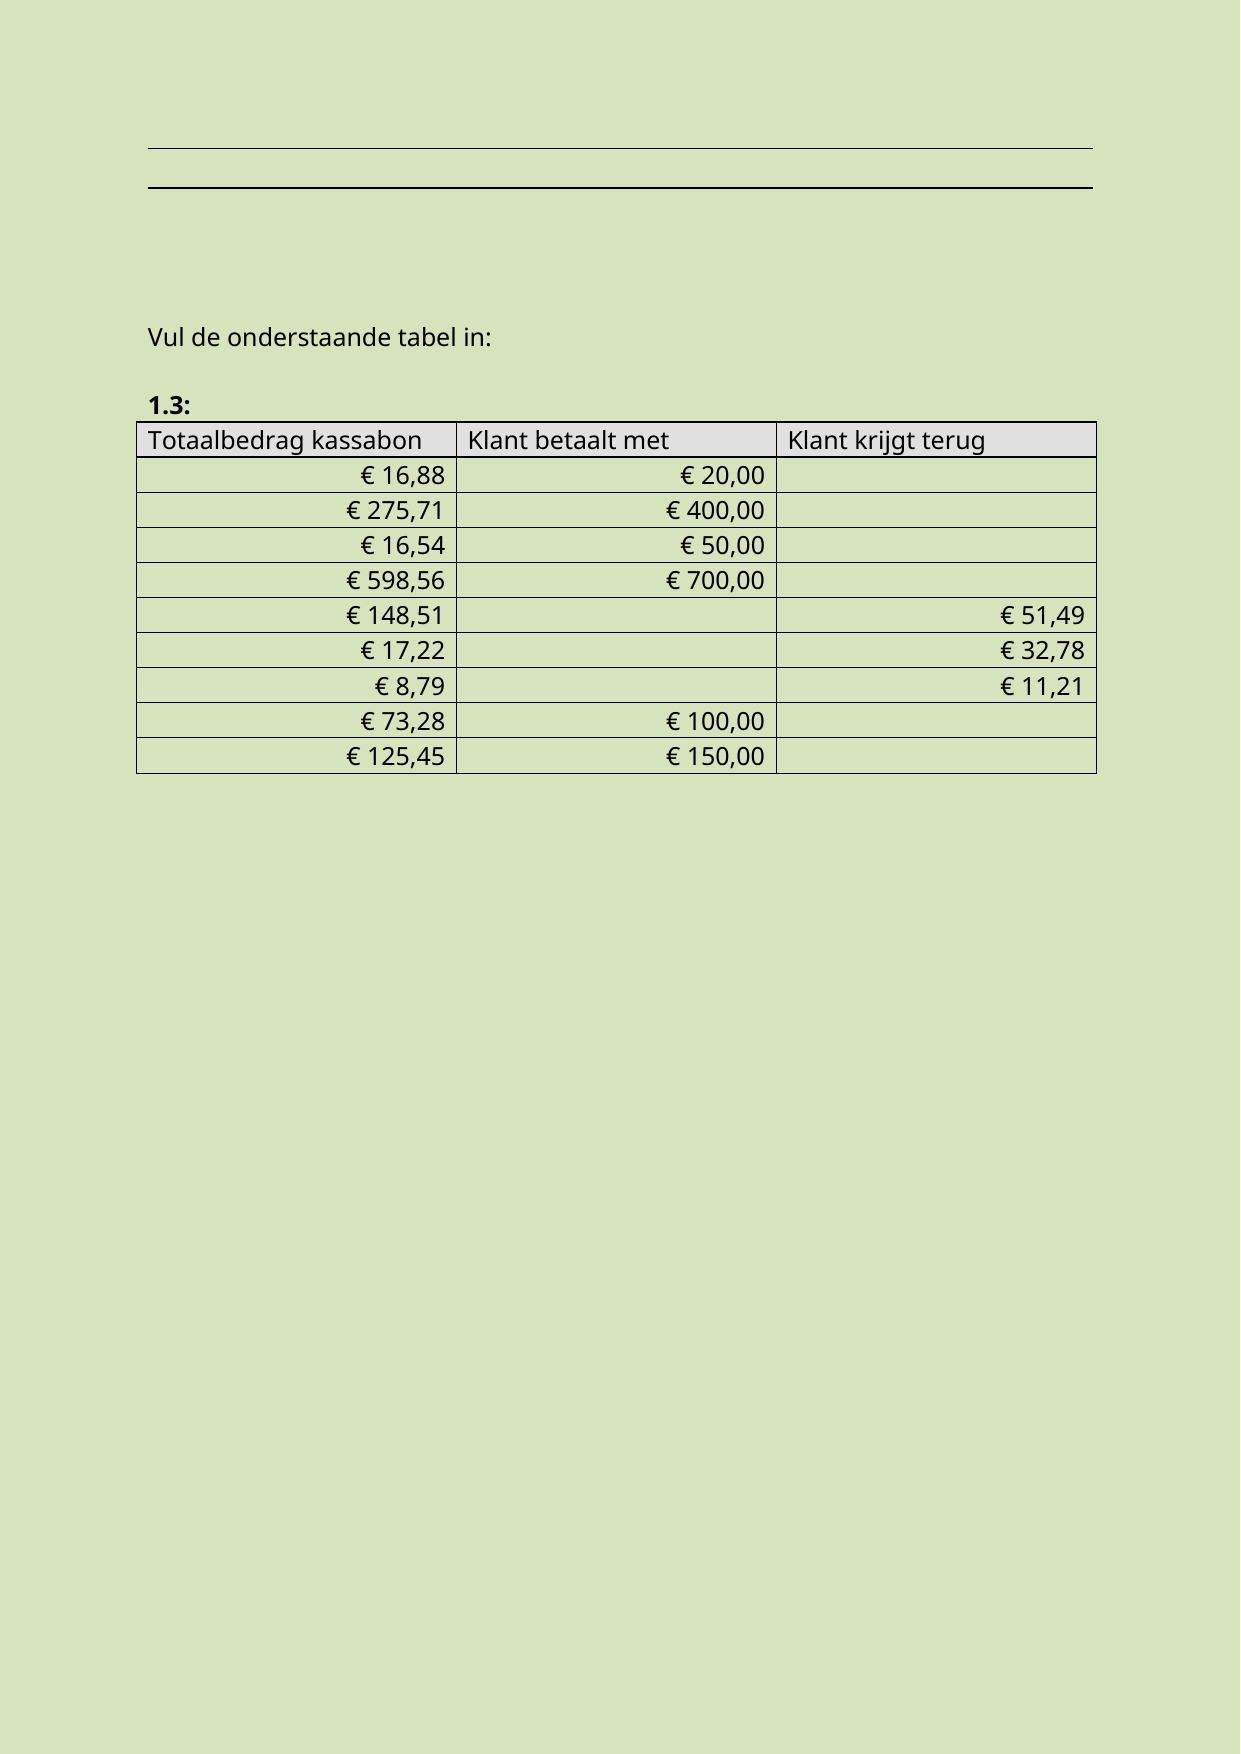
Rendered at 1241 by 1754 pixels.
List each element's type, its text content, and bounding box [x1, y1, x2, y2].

table_cell [777, 458, 1096, 492]
table_cell [457, 668, 776, 702]
table_cell € 148,51 [137, 598, 456, 632]
table_header Klant betaalt met [457, 423, 776, 456]
table_cell € 32,78 [777, 633, 1096, 667]
table_cell € 8,79 [137, 668, 456, 702]
table_cell € 16,88 [137, 458, 456, 492]
table_cell € 400,00 [457, 493, 776, 527]
table_cell [777, 703, 1096, 737]
table_header Totaalbedrag kassabon [137, 423, 456, 456]
table_cell € 20,00 [457, 458, 776, 492]
table_cell [457, 633, 776, 667]
table_cell € 51,49 [777, 598, 1096, 632]
table_cell € 598,56 [137, 563, 456, 597]
table_cell [777, 563, 1096, 597]
table_cell [777, 738, 1096, 772]
table_cell € 150,00 [457, 738, 776, 772]
table_cell € 50,00 [457, 528, 776, 562]
text 1.3: [148, 387, 1093, 421]
table_cell € 700,00 [457, 563, 776, 597]
text Vul de onderstaande tabel in: [148, 319, 1093, 353]
table_cell [457, 598, 776, 632]
table_cell [777, 493, 1096, 527]
table_cell [777, 528, 1096, 562]
table_cell € 11,21 [777, 668, 1096, 702]
table_cell € 73,28 [137, 703, 456, 737]
table_cell € 100,00 [457, 703, 776, 737]
table_cell € 16,54 [137, 528, 456, 562]
table_cell € 275,71 [137, 493, 456, 527]
table_cell € 17,22 [137, 633, 456, 667]
table_header Klant krijgt terug [777, 423, 1096, 456]
table_cell € 125,45 [137, 738, 456, 772]
